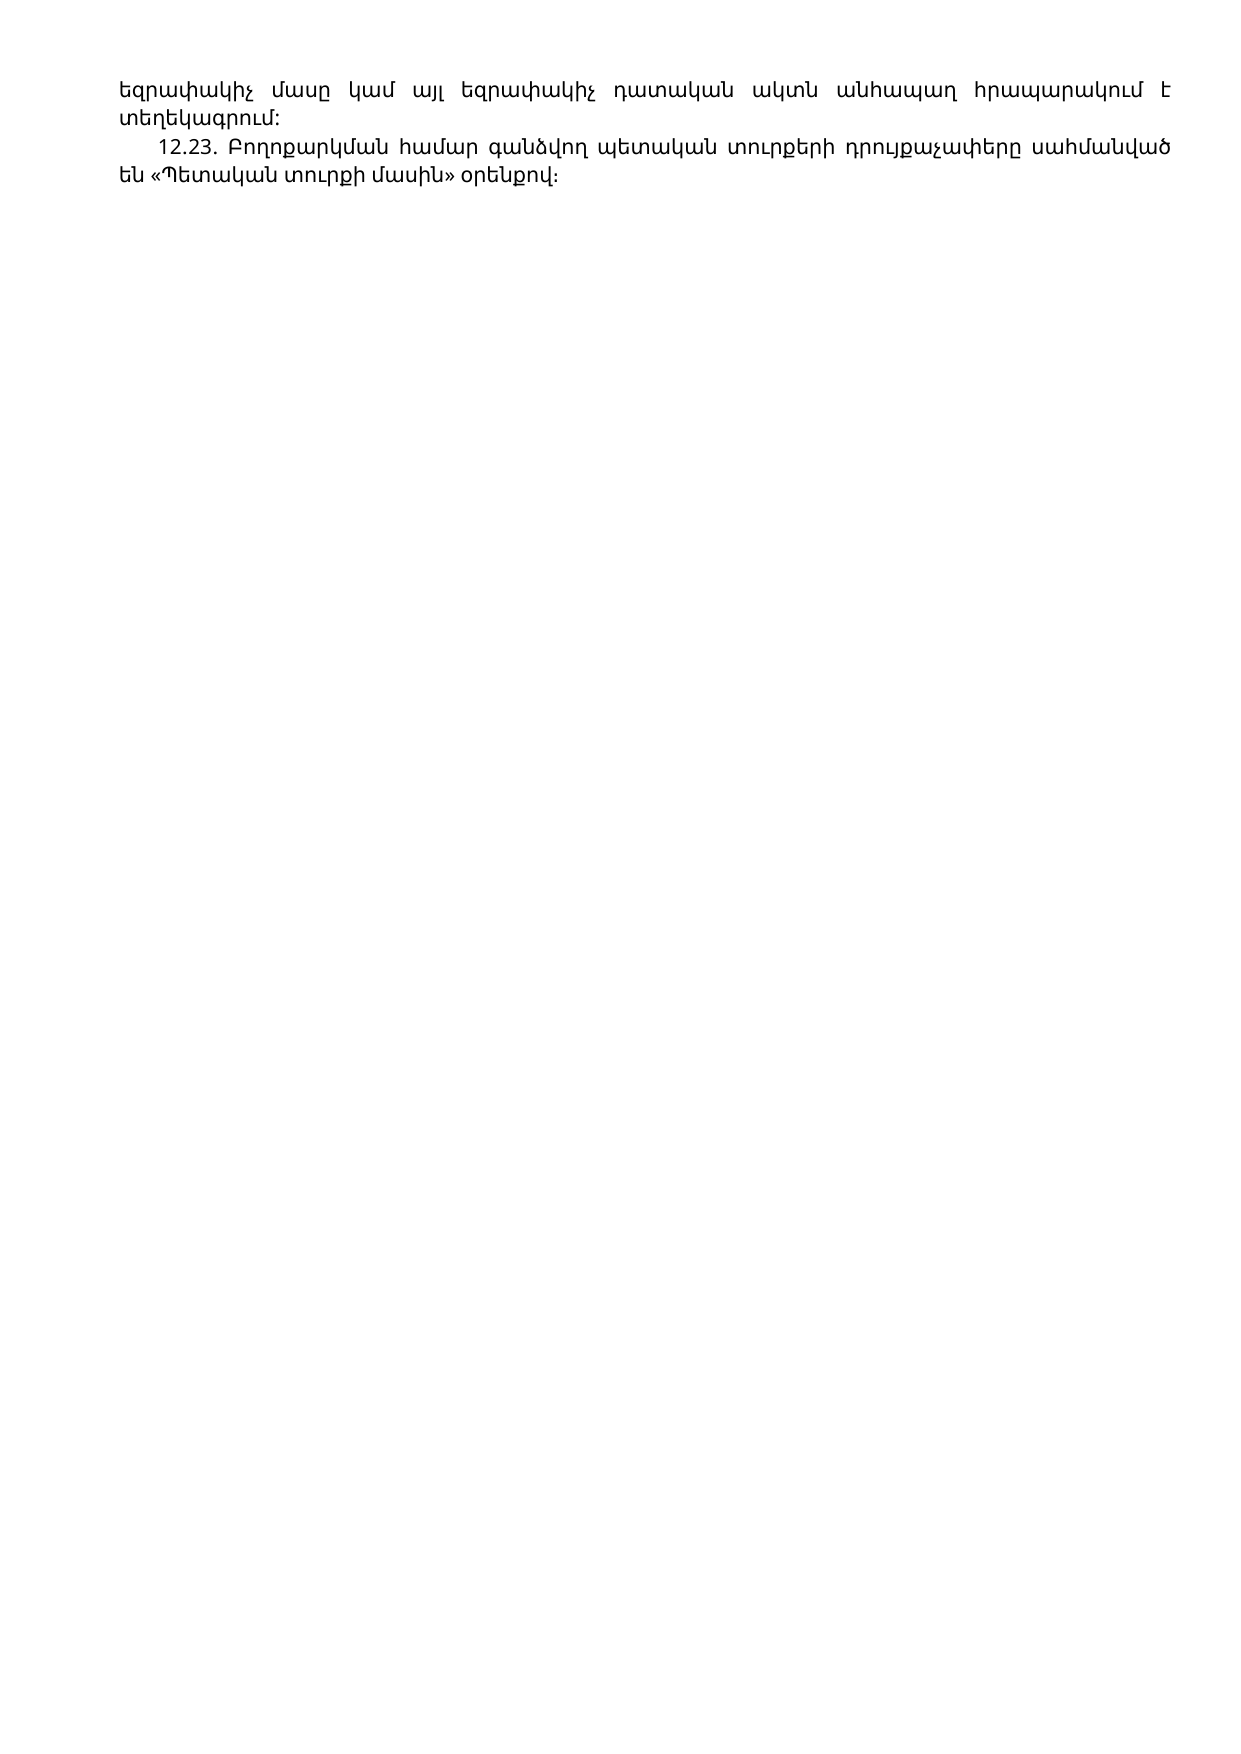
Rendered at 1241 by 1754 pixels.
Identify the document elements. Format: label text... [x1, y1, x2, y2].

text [118, 75, 1171, 132]
text 12.23. Բողոքարկման համար գանձվող պետական տուրքերի դրույքաչափերը սահմանված են «Պետական տուրքի մասին» օրենքով։ [118, 132, 1171, 189]
